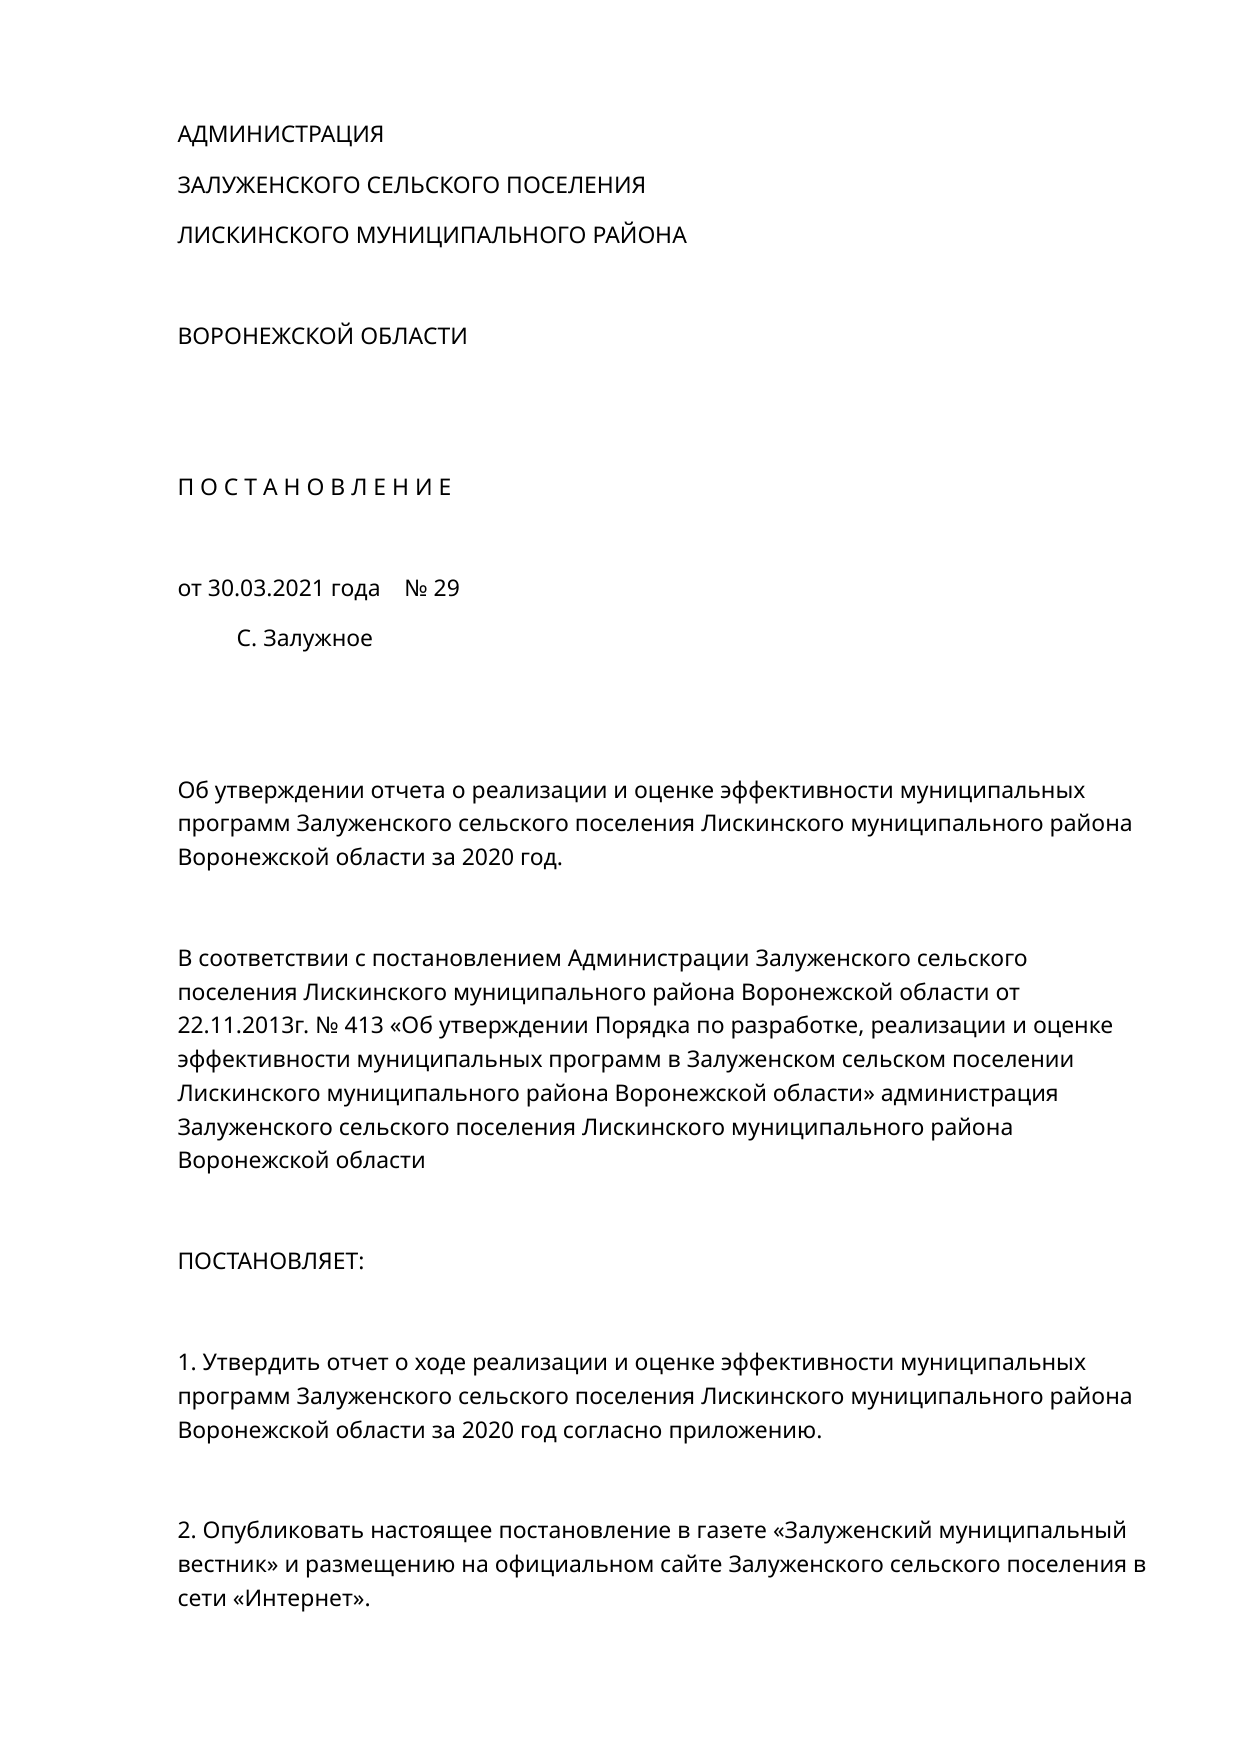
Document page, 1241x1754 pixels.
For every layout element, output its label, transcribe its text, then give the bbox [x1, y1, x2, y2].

text Об утверждении отчета о реализации и оценке эффективности муниципальных программ Залуженского сельского поселения Лискинского муниципального района Воронежской области за 2020 год. [177, 773, 1152, 872]
text АДМИНИСТРАЦИЯ [177, 118, 1152, 149]
text ЛИСКИНСКОГО МУНИЦИПАЛЬНОГО РАЙОНА [177, 219, 1152, 250]
text П О С Т А Н О В Л Е Н И Е [177, 471, 1152, 502]
text В соответствии с постановлением Администрации Залуженского сельского поселения Лискинского муниципального района Воронежской области от 22.11.2013г. № 413 «Об утверждении Порядка по разработке, реализации и оценке эффективности муниципальных программ в Залуженском сельском поселении Лискинского муниципального района Воронежской области» администрация Залуженского сельского поселения Лискинского муниципального района Воронежской области [177, 942, 1152, 1176]
text 2. Опубликовать настоящее постановление в газете «Залуженский муниципальный вестник» и размещению на официальном сайте Залуженского сельского поселения в сети «Интернет». [177, 1514, 1152, 1613]
text от 30.03.2021 года № 29 [177, 572, 1152, 603]
text С. Залужное [177, 622, 1152, 653]
text 1. Утвердить отчет о ходе реализации и оценке эффективности муниципальных программ Залуженского сельского поселения Лискинского муниципального района Воронежской области за 2020 год согласно приложению. [177, 1346, 1152, 1445]
text ЗАЛУЖЕНСКОГО СЕЛЬСКОГО ПОСЕЛЕНИЯ [177, 168, 1152, 200]
text ПОСТАНОВЛЯЕТ: [177, 1245, 1152, 1276]
text ВОРОНЕЖСКОЙ ОБЛАСТИ [177, 320, 1152, 351]
